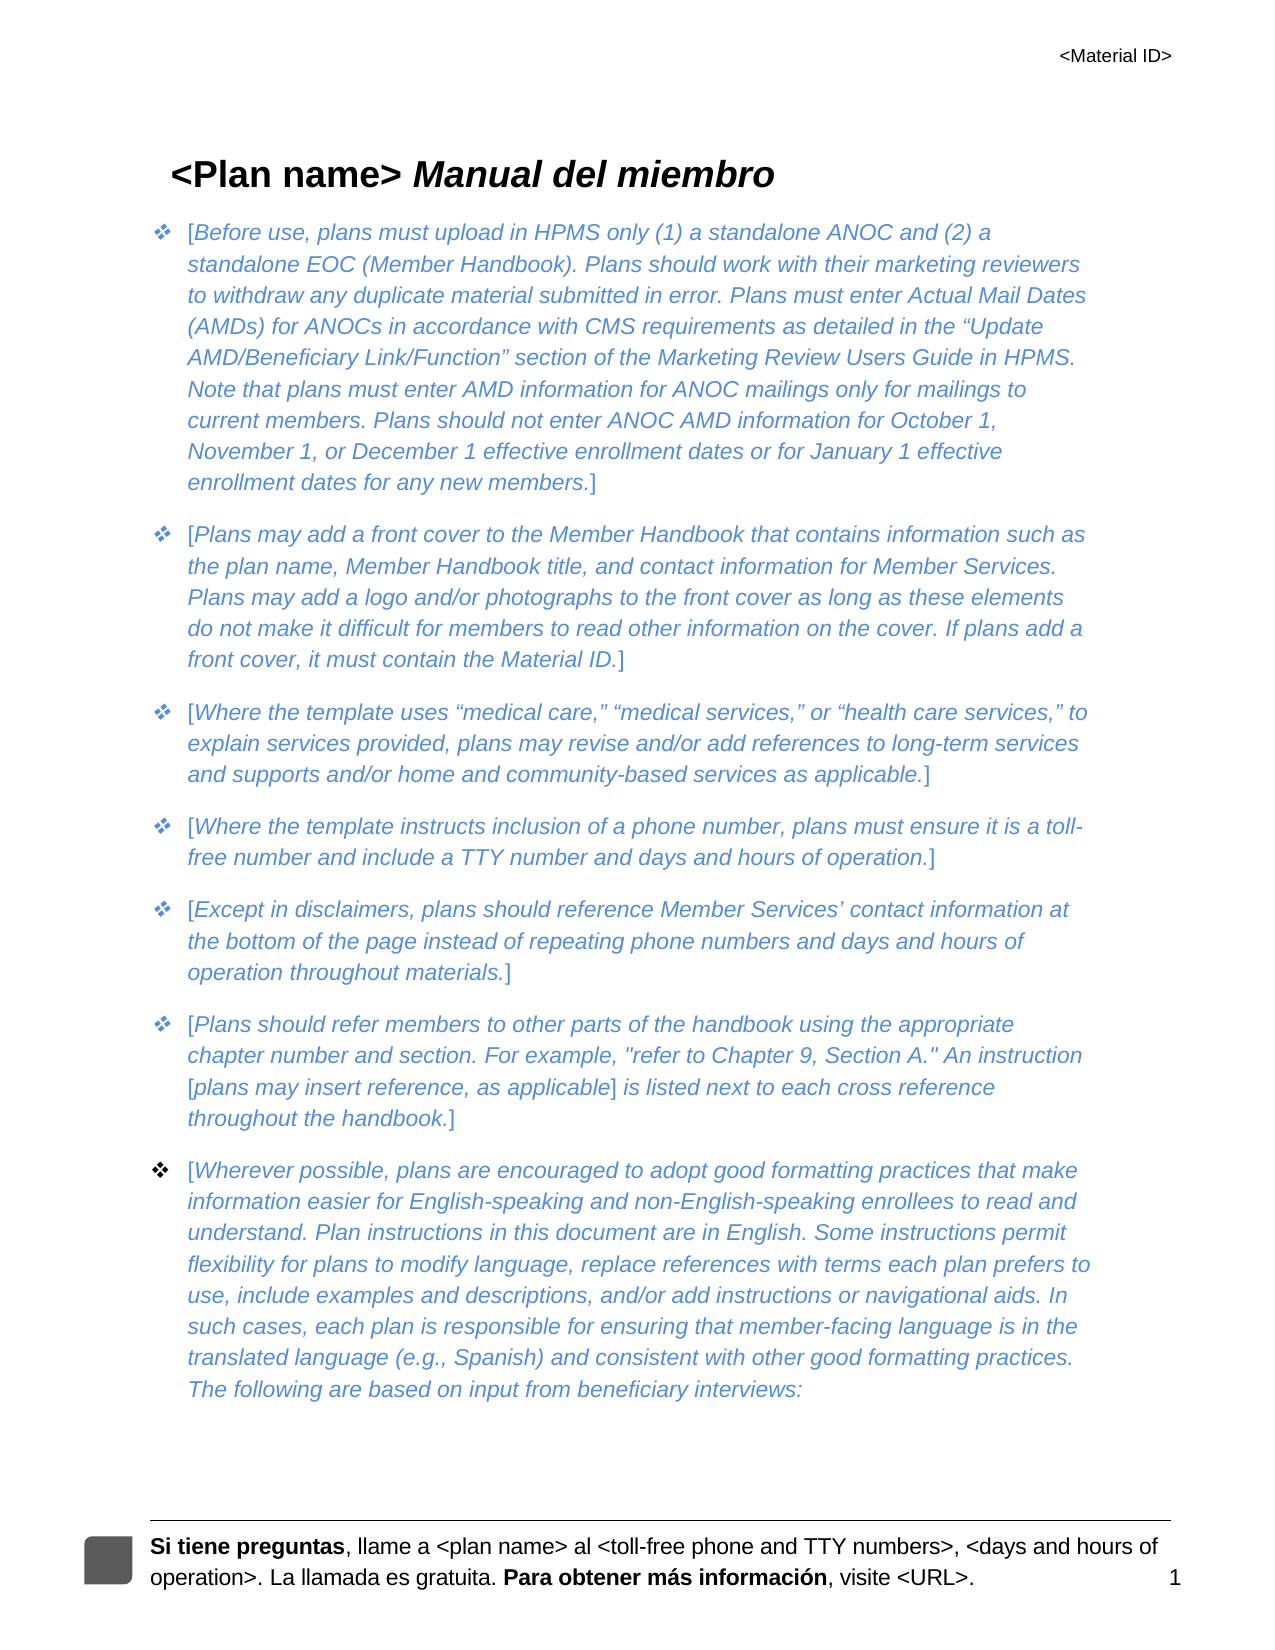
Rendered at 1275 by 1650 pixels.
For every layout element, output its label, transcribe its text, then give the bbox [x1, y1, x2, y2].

list [Where the template instructs inclusion of a phone number, plans must ensure it is a toll-free number and include a TTY number and days and hours of operation.] [150, 809, 1096, 872]
list [Where the template uses “medical care,” “medical services,” or “health care services,” to explain services provided, plans may revise and/or add references to long-term services and supports and/or home and community-based services as applicable.] [150, 695, 1096, 789]
title <Plan name> Manual del miembro [150, 157, 1171, 195]
list [Plans should refer members to other parts of the handbook using the appropriate chapter number and section. For example, "refer to Chapter 9, Section A." An instruction [plans may insert reference, as applicable] is listed next to each cross reference throughout the handbook.] [150, 1007, 1096, 1132]
list [Before use, plans must upload in HPMS only (1) a standalone ANOC and (2) a standalone EOC (Member Handbook). Plans should work with their marketing reviewers to withdraw any duplicate material submitted in error. Plans must enter Actual Mail Dates (AMDs) for ANOCs in accordance with CMS requirements as detailed in the “Update AMD/Beneficiary Link/Function” section of the Marketing Review Users Guide in HPMS. Note that plans must enter AMD information for ANOC mailings only for mailings to current members. Plans should not enter ANOC AMD information for October 1, November 1, or December 1 effective enrollment dates or for January 1 effective enrollment dates for any new members.] [150, 216, 1096, 497]
list [Wherever possible, plans are encouraged to adopt good formatting practices that make information easier for English-speaking and non-English-speaking enrollees to read and understand. Plan instructions in this document are in English. Some instructions permit flexibility for plans to modify language, replace references with terms each plan prefers to use, include examples and descriptions, and/or add instructions or navigational aids. In such cases, each plan is responsible for ensuring that member-facing language is in the translated language (e.g., Spanish) and consistent with other good formatting practices. The following are based on input from beneficiary interviews: [150, 1153, 1096, 1403]
list [Except in disclaimers, plans should reference Member Services’ contact information at the bottom of the page instead of repeating phone numbers and days and hours of operation throughout materials.] [150, 893, 1096, 987]
list [Plans may add a front cover to the Member Handbook that contains information such as the plan name, Member Handbook title, and contact information for Member Services. Plans may add a logo and/or photographs to the front cover as long as these elements do not make it difficult for members to read other information on the cover. If plans add a front cover, it must contain the Material ID.] [150, 518, 1096, 674]
